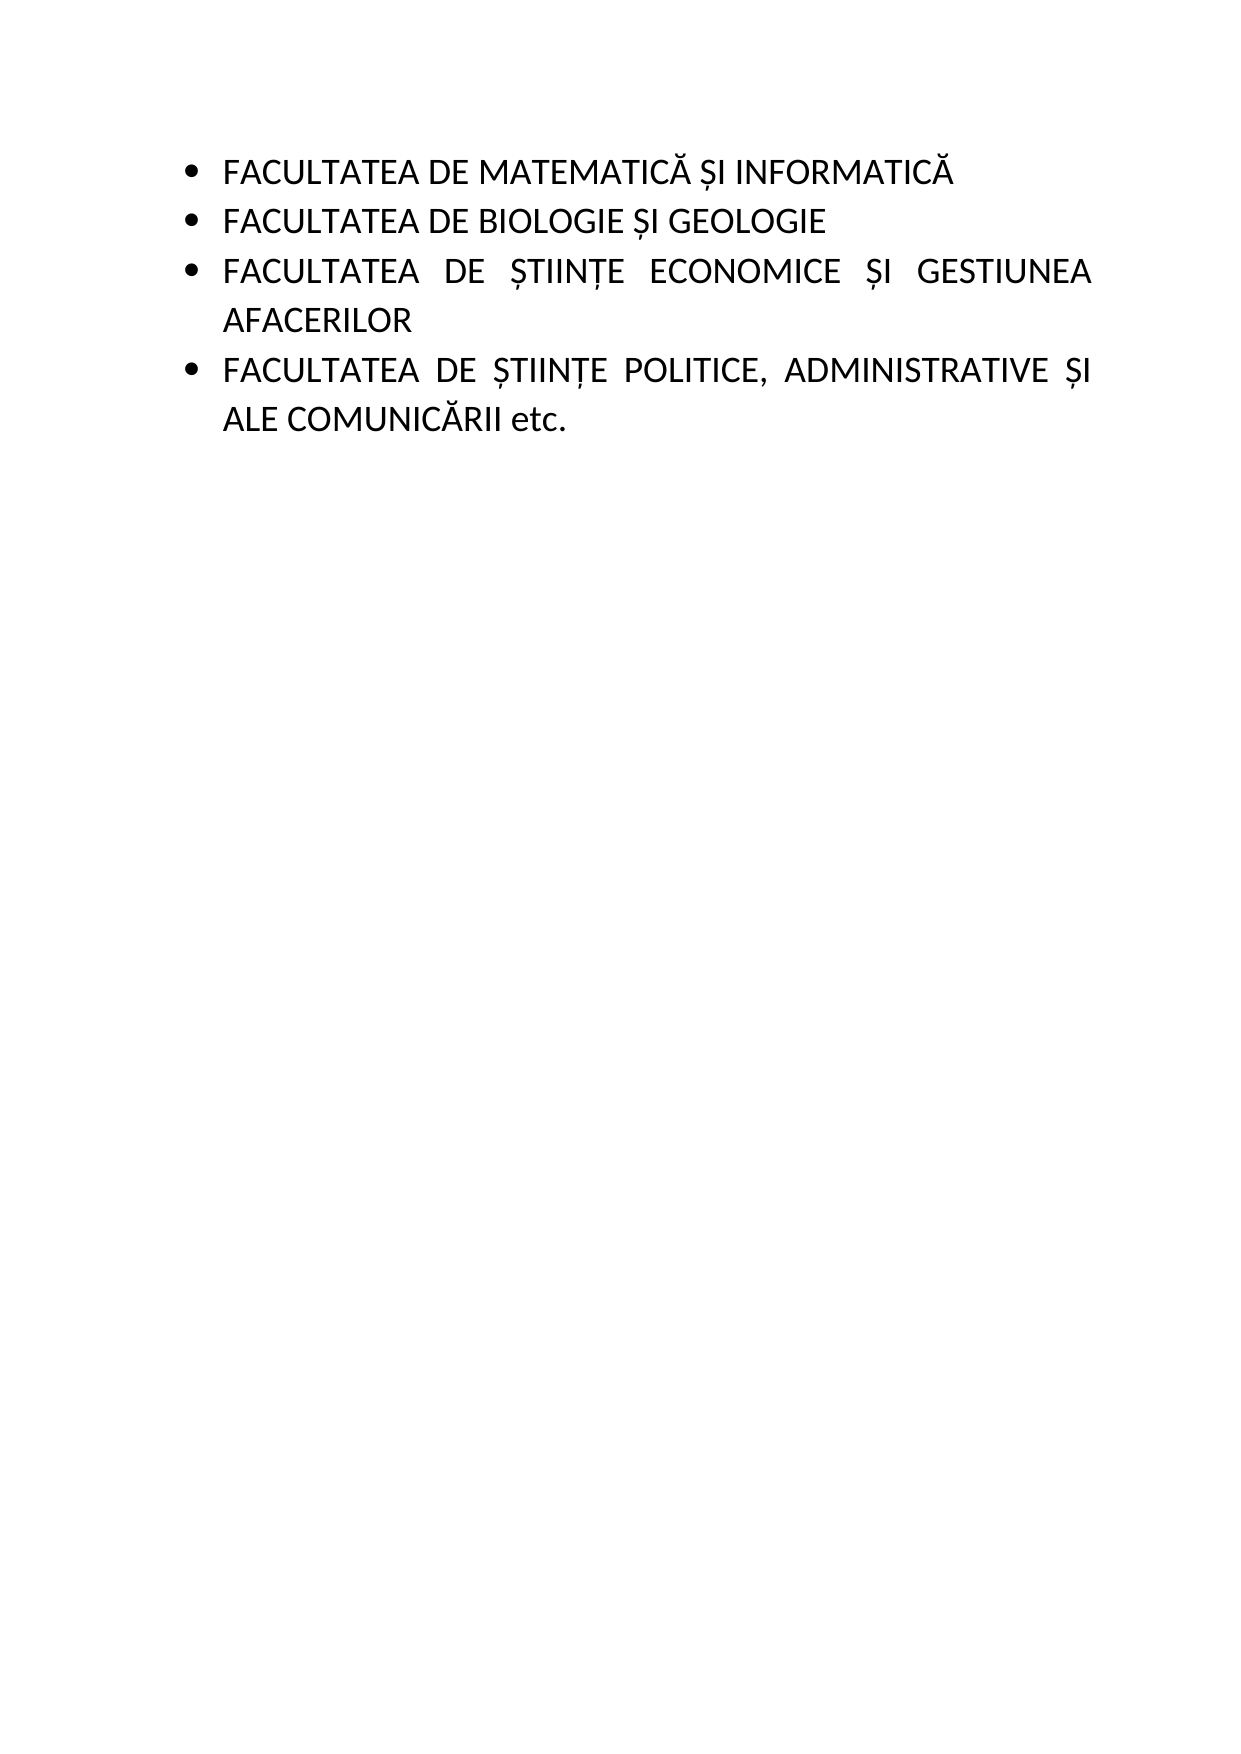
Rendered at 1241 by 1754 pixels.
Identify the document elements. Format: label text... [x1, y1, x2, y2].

list FACULTATEA DE BIOLOGIE ȘI GEOLOGIE [185, 197, 1093, 243]
list FACULTATEA DE ȘTIINȚE POLITICE, ADMINISTRATIVE ȘI ALE COMUNICĂRII etc. [185, 346, 1093, 441]
list FACULTATEA DE MATEMATICĂ ȘI INFORMATICĂ [185, 148, 1093, 193]
list FACULTATEA DE ȘTIINȚE ECONOMICE ȘI GESTIUNEA AFACERILOR [185, 247, 1093, 342]
